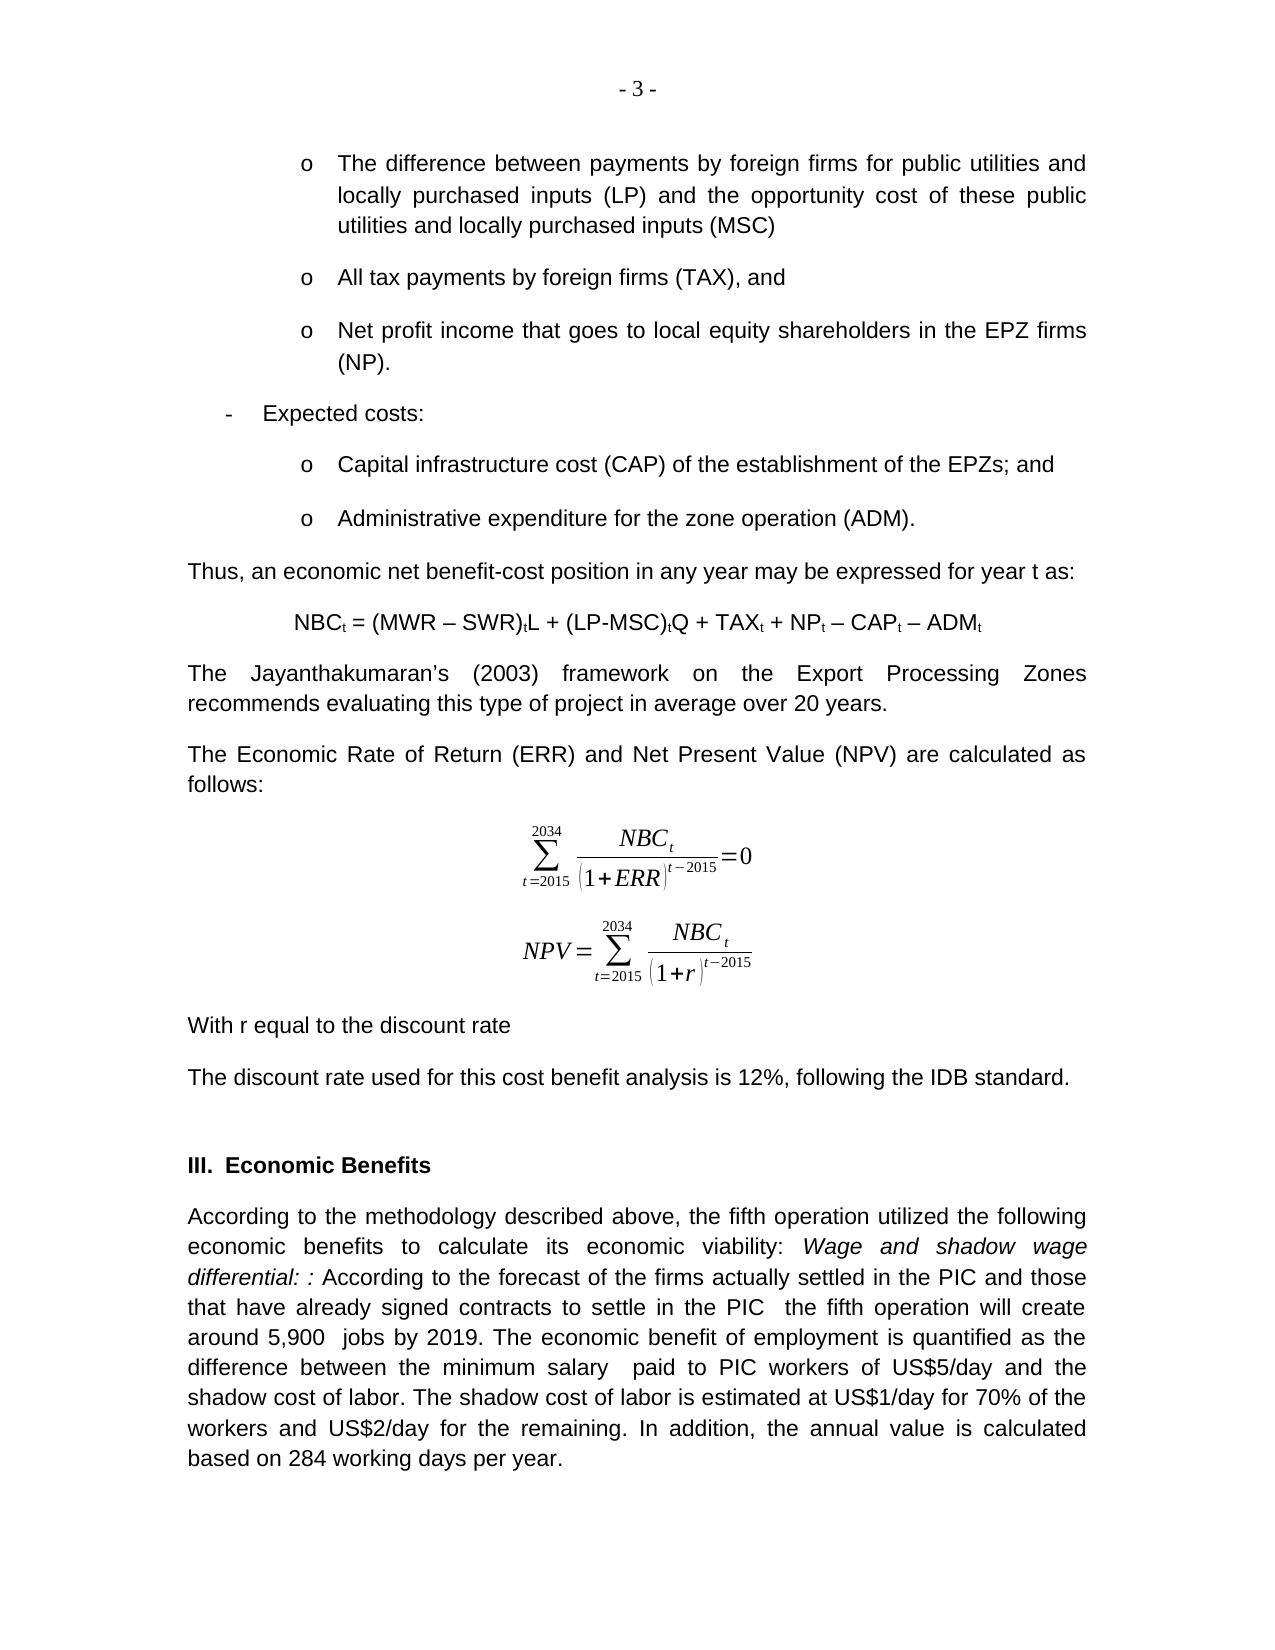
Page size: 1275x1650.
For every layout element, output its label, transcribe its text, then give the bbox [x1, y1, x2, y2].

list The difference between payments by foreign firms for public utilities and locally purchased inputs (LP) and the opportunity cost of these public utilities and locally purchased inputs (MSC) [300, 150, 1087, 239]
list Net profit income that goes to local equity shareholders in the EPZ firms (NP). [300, 317, 1087, 375]
text The discount rate used for this cost benefit analysis is 12%, following the IDB standard. [187, 1063, 1087, 1090]
list Expected costs: [225, 400, 1087, 426]
text NBCt = (MWR – SWR)tL + (LP-MSC)tQ + TAXt + NPt – CAPt – ADMt [187, 609, 1087, 635]
list All tax payments by foreign firms (TAX), and [300, 263, 1087, 292]
list Economic Benefits [187, 1152, 1087, 1178]
text According to the methodology described above, the fifth operation utilized the following economic benefits to calculate its economic viability: Wage and shadow wage differential: : According to the forecast of the firms actually settled in the PIC and those that have already signed contracts to settle in the PIC the fifth operation will create around 5,900 jobs by 2019. The economic benefit of employment is quantified as the difference between the minimum salary paid to PIC workers of US$5/day and the shadow cost of labor. The shadow cost of labor is estimated at US$1/day for 70% of the workers and US$2/day for the remaining. In addition, the annual value is calculated based on 284 working days per year. [187, 1203, 1087, 1471]
list Administrative expenditure for the zone operation (ADM). [300, 504, 1087, 533]
text The Jayanthakumaran’s (2003) framework on the Export Processing Zones recommends evaluating this type of project in average over 20 years. [187, 660, 1087, 717]
list Capital infrastructure cost (CAP) of the establishment of the EPZs; and [300, 451, 1087, 479]
text With r equal to the discount rate [187, 1012, 1087, 1039]
text The Economic Rate of Return (ERR) and Net Present Value (NPV) are calculated as follows: [187, 741, 1087, 798]
text Thus, an economic net benefit-cost position in any year may be expressed for year t as: [187, 558, 1087, 584]
